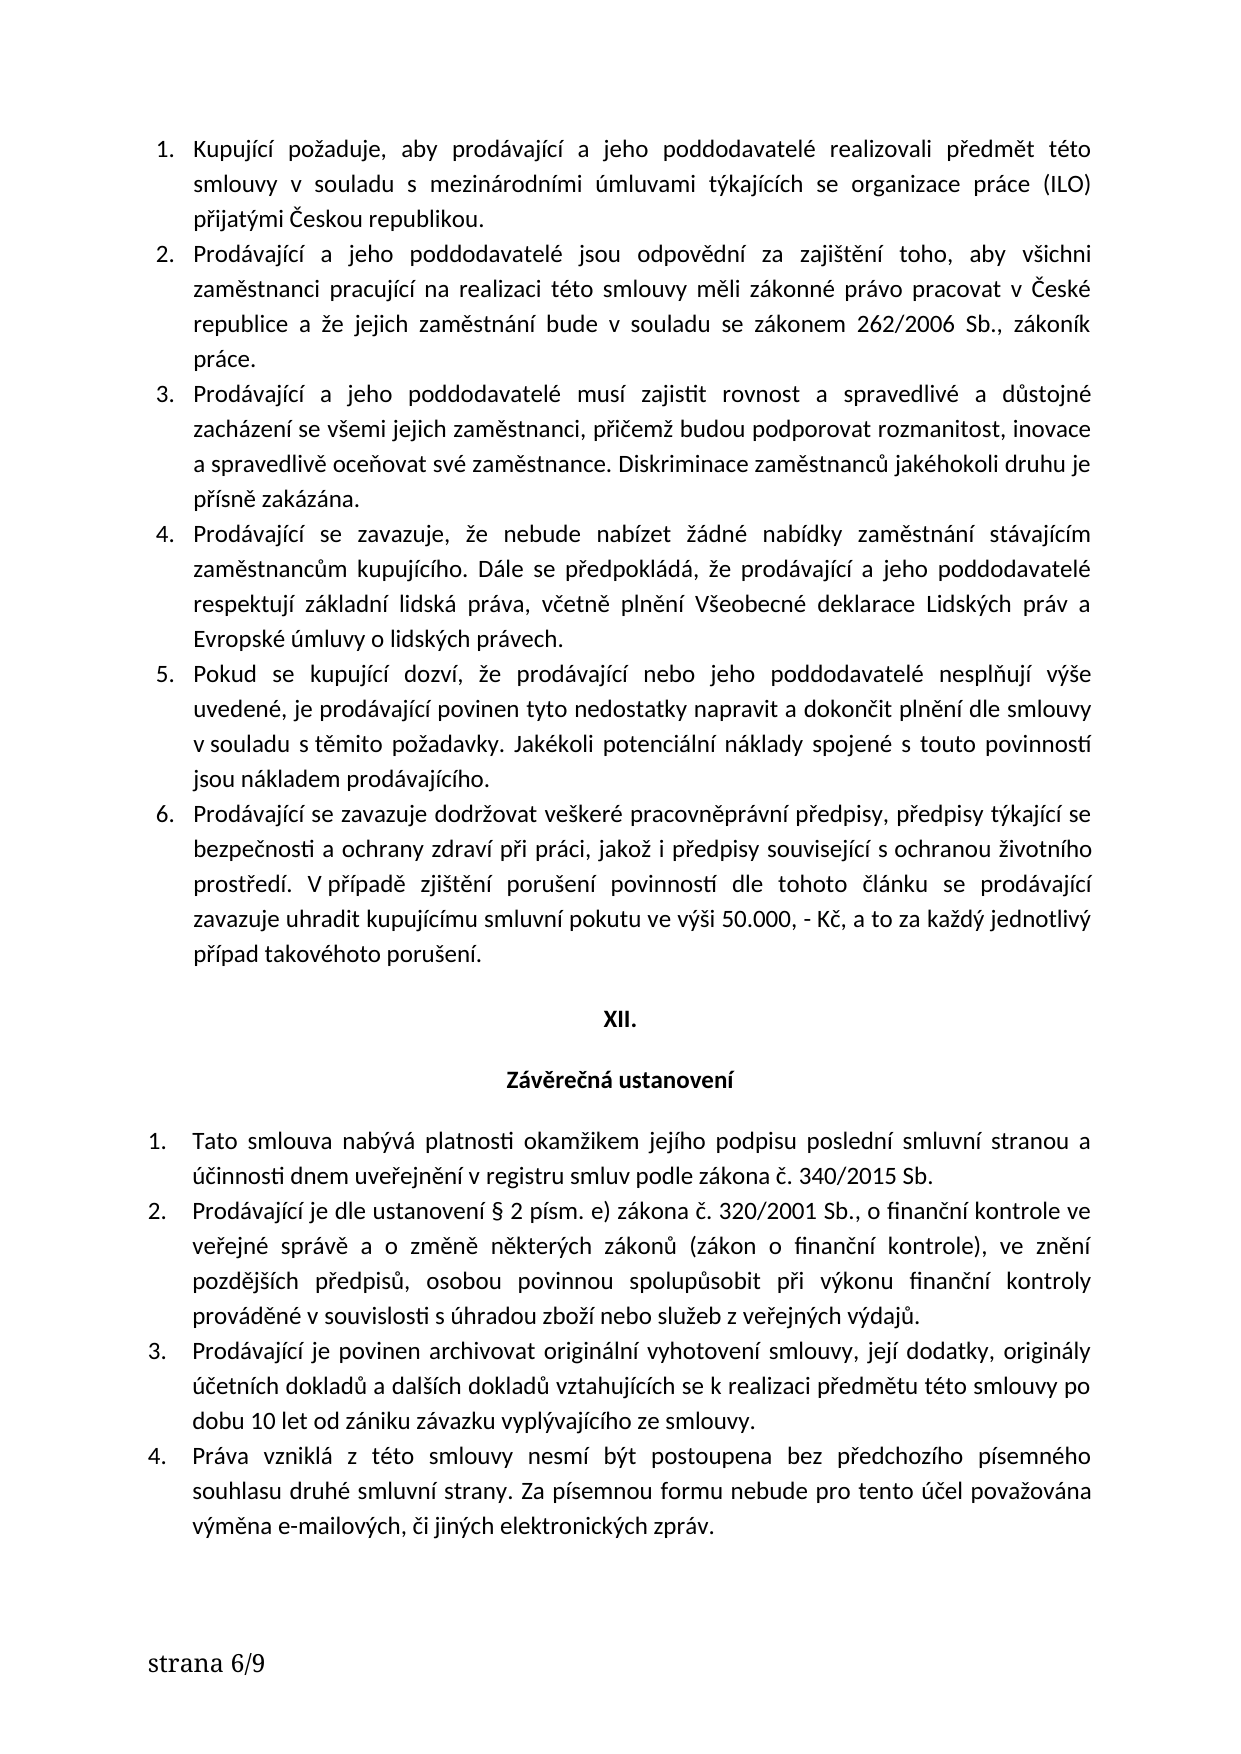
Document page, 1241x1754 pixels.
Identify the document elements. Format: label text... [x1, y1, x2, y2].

list Pokud se kupující dozví, že prodávající nebo jeho poddodavatelé nesplňují výše uvedené, je prodávající povinen tyto nedostatky napravit a dokončit plnění dle smlouvy v souladu s těmito požadavky. Jakékoli potenciální náklady spojené s touto povinností jsou nákladem prodávajícího. [156, 658, 1092, 793]
list Prodávající a jeho poddodavatelé musí zajistit rovnost a spravedlivé a důstojné zacházení se všemi jejich zaměstnanci, přičemž budou podporovat rozmanitost, inovace a spravedlivě oceňovat své zaměstnance. Diskriminace zaměstnanců jakéhokoli druhu je přísně zakázána. [156, 378, 1092, 513]
list Prodávající je povinen archivovat originální vyhotovení smlouvy, její dodatky, originály účetních dokladů a dalších dokladů vztahujících se k realizaci předmětu této smlouvy po dobu 10 let od zániku závazku vyplývajícího ze smlouvy. [148, 1336, 1092, 1436]
list Prodávající se zavazuje dodržovat veškeré pracovněprávní předpisy, předpisy týkající se bezpečnosti a ochrany zdraví při práci, jakož i předpisy související s ochranou životního prostředí. V případě zjištění porušení povinností dle tohoto článku se prodávající zavazuje uhradit kupujícímu smluvní pokutu ve výši 50.000, - Kč, a to za každý jednotlivý případ takovéhoto porušení. [156, 798, 1092, 968]
subtitle Závěrečná ustanovení [148, 1064, 1092, 1095]
text XII. [148, 1003, 1092, 1034]
list Prodávající se zavazuje, že nebude nabízet žádné nabídky zaměstnání stávajícím zaměstnancům kupujícího. Dále se předpokládá, že prodávající a jeho poddodavatelé respektují základní lidská práva, včetně plnění Všeobecné deklarace Lidských práv a Evropské úmluvy o lidských právech. [156, 518, 1092, 653]
list Práva vzniklá z této smlouvy nesmí být postoupena bez předchozího písemného souhlasu druhé smluvní strany. Za písemnou formu nebude pro tento účel považována výměna e-mailových, či jiných elektronických zpráv. [148, 1441, 1092, 1541]
list Tato smlouva nabývá platnosti okamžikem jejího podpisu poslední smluvní stranou a účinnosti dnem uveřejnění v registru smluv podle zákona č. 340/2015 Sb. [148, 1126, 1092, 1191]
list Prodávající a jeho poddodavatelé jsou odpovědní za zajištění toho, aby všichni zaměstnanci pracující na realizaci této smlouvy měli zákonné právo pracovat v České republice a že jejich zaměstnání bude v souladu se zákonem 262/2006 Sb., zákoník práce. [156, 238, 1092, 373]
list Prodávající je dle ustanovení § 2 písm. e) zákona č. 320/2001 Sb., o finanční kontrole ve veřejné správě a o změně některých zákonů (zákon o finanční kontrole), ve znění pozdějších předpisů, osobou povinnou spolupůsobit při výkonu finanční kontroly prováděné v souvislosti s úhradou zboží nebo služeb z veřejných výdajů. [148, 1196, 1092, 1331]
list Kupující požaduje, aby prodávající a jeho poddodavatelé realizovali předmět této smlouvy v souladu s mezinárodními úmluvami týkajících se organizace práce (ILO) přijatými Českou republikou. [156, 133, 1092, 233]
